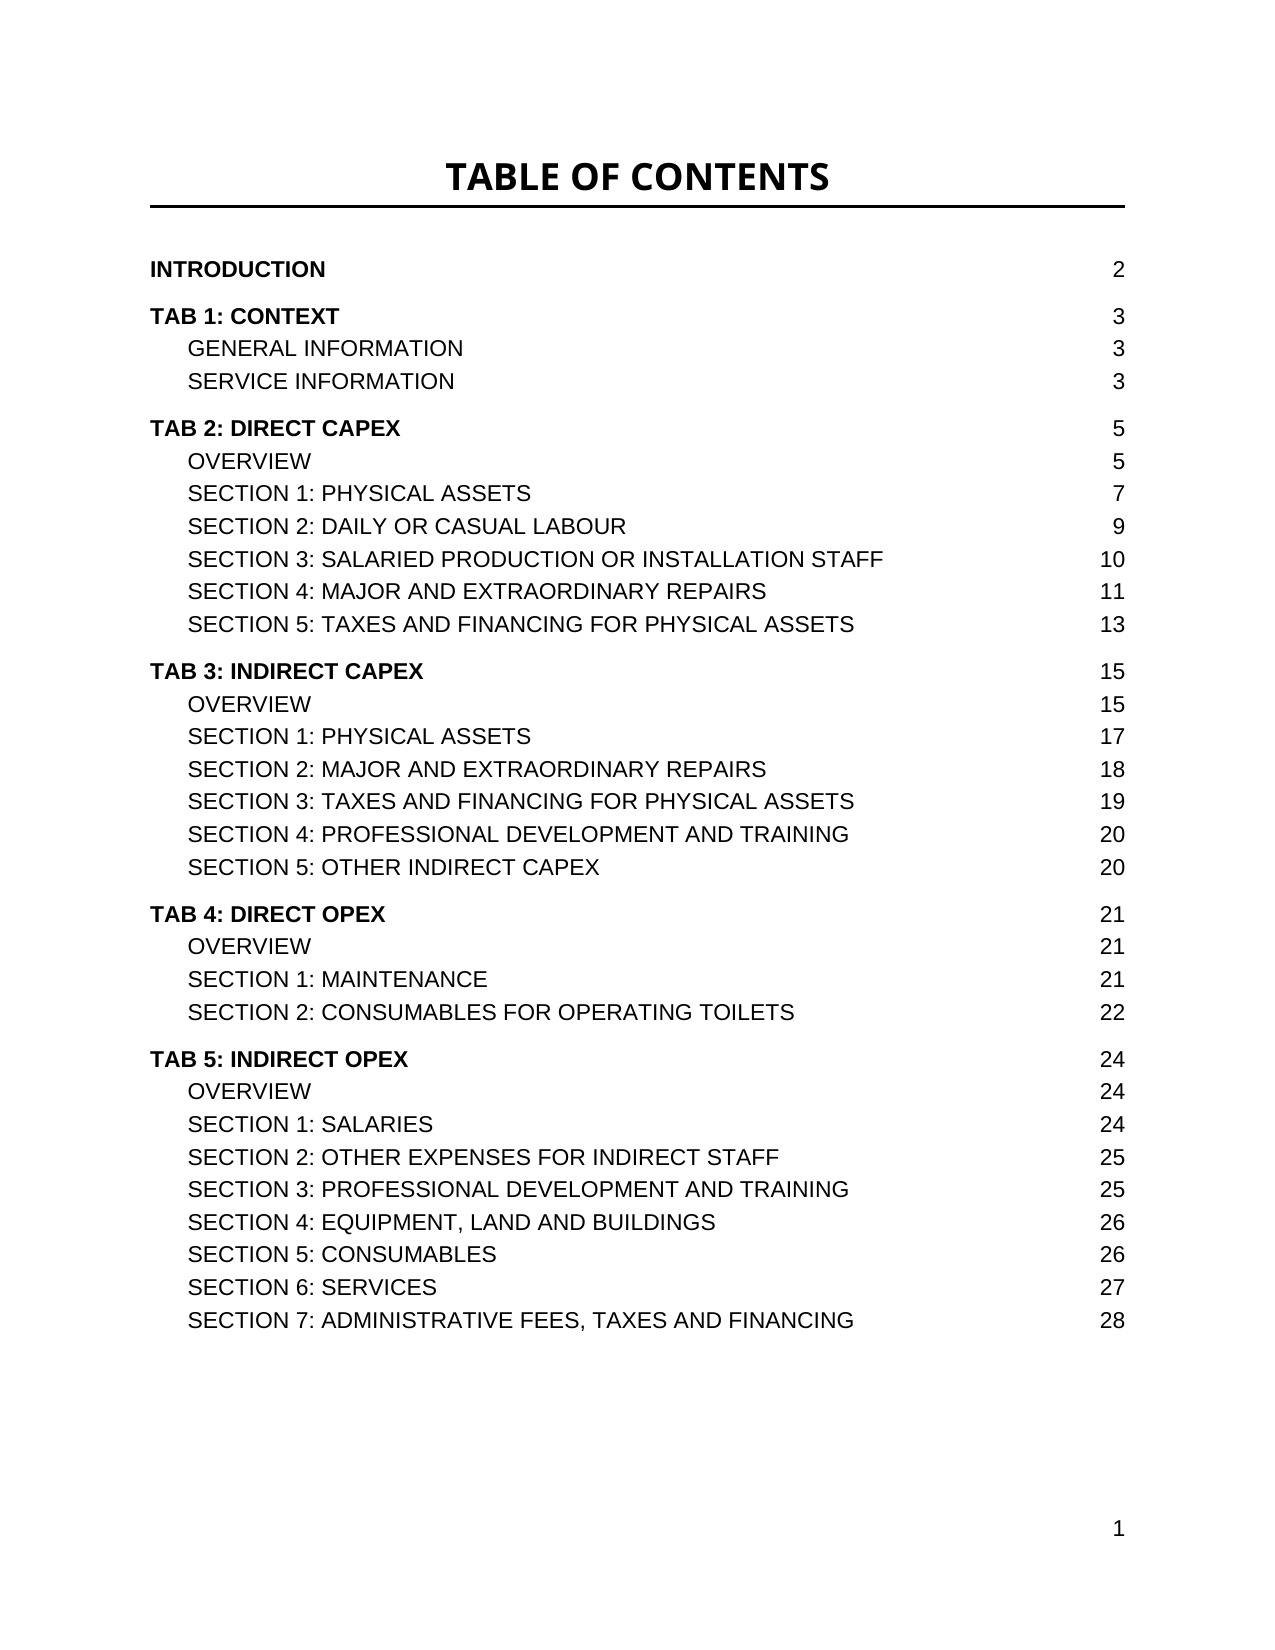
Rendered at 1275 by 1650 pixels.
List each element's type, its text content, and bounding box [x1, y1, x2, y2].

subtitle TABLE OF CONTENTS [150, 150, 1125, 205]
